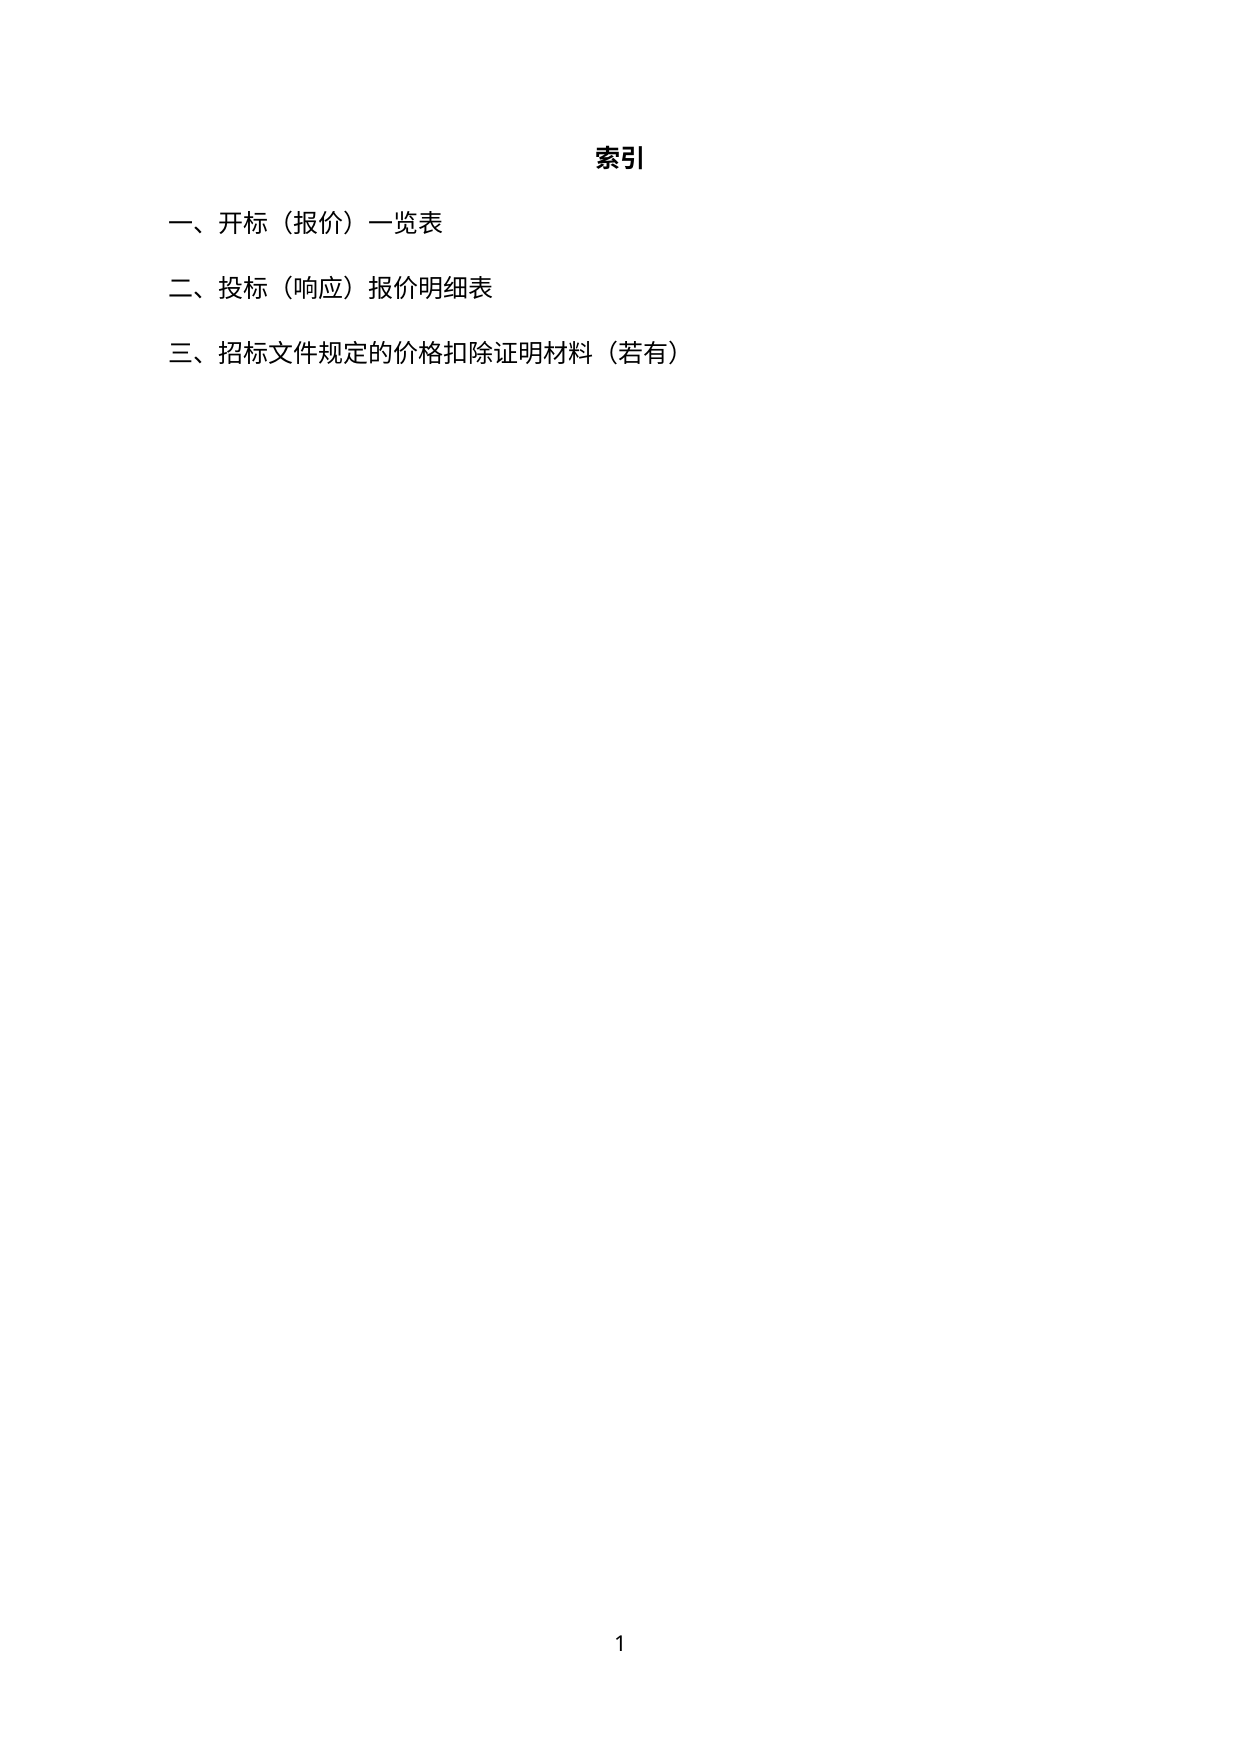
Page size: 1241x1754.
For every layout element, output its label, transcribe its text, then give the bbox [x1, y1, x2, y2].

text 三、招标文件规定的价格扣除证明材料（若有） [118, 320, 1122, 385]
text 一、开标（报价）一览表 [118, 190, 1122, 255]
text 二、投标（响应）报价明细表 [118, 255, 1122, 320]
text 索引 [118, 125, 1122, 190]
